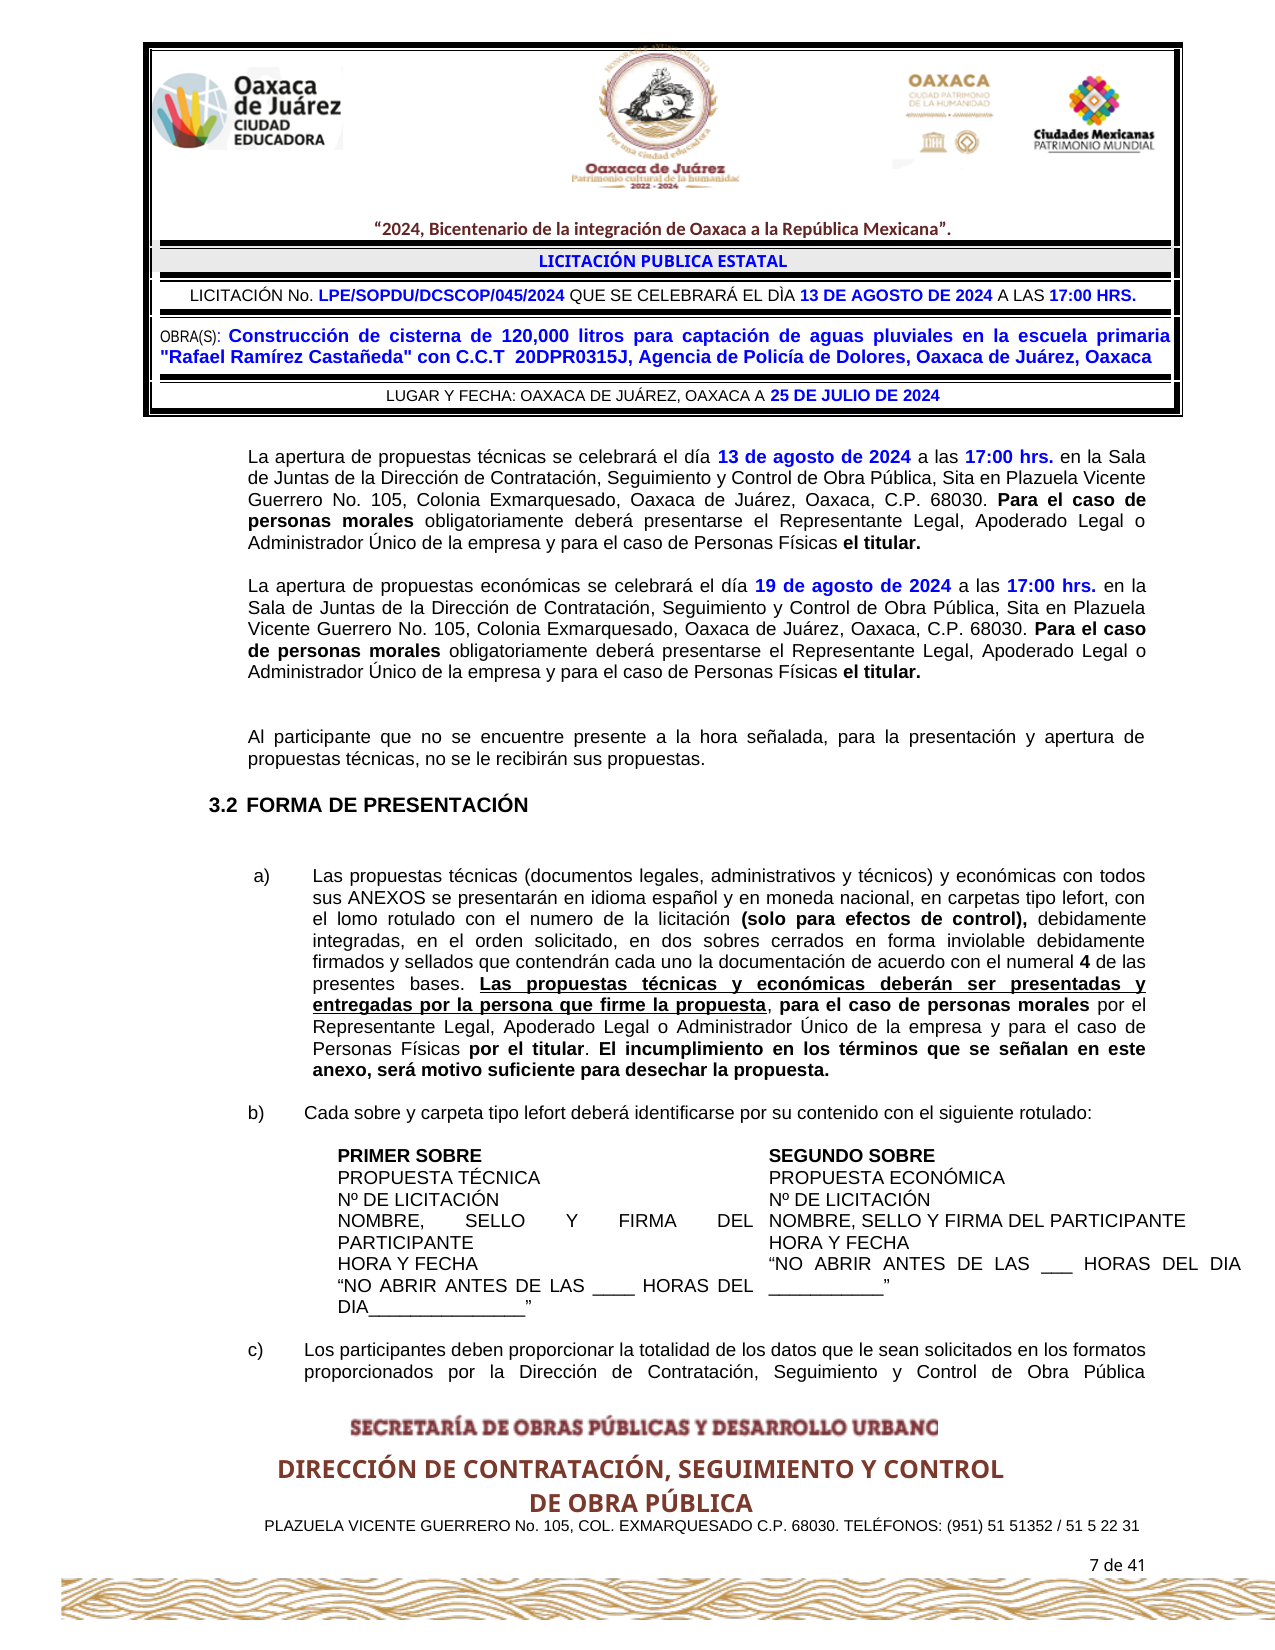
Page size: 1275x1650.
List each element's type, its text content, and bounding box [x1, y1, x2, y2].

table_header SEGUNDO SOBRE PROPUESTA ECONÓMICA Nº DE LICITACIÓN NOMBRE, SELLO Y FIRMA DEL PARTICIPANTE HORA Y FECHA “NO ABRIR ANTES DE las ___ horas del DIA ___________” [761, 1145, 1249, 1339]
list FORMA DE PRESENTACIÓN [209, 793, 1146, 817]
picture [152, 67, 344, 150]
list Cada sobre y carpeta tipo lefort deberá identificarse por su contenido con el siguiente rotulado: [248, 1102, 1146, 1124]
table_header PRIMER SOBRE PROPUESTA TÉCNICA Nº DE LICITACIÓN NOMBRE, SELLO Y FIRMA DEL PARTICIPANTE HORA Y FECHA “NO ABRIR ANTES de las ____ HORAS DEL DIA_______________” [330, 1145, 761, 1339]
text La apertura de propuestas técnicas se celebrará el día 13 de agosto de 2024 a las 17:00 hrs. en la Sala de Juntas de la Dirección de Contratación, Seguimiento y Control de Obra Pública, Sita en Plazuela Vicente Guerrero No. 105, Colonia Exmarquesado, Oaxaca de Juárez, Oaxaca, C.P. 68030. Para el caso de personas morales obligatoriamente deberá presentarse el Representante Legal, Apoderado Legal o Administrador Único de la empresa y para el caso de Personas Físicas el titular. [248, 446, 1146, 553]
text Al participante que no se encuentre presente a la hora señalada, para la presentación y apertura de propuestas técnicas, no se le recibirán sus propuestas. [248, 726, 1146, 769]
text La apertura de propuestas económicas se celebrará el día 19 de agosto de 2024 a las 17:00 hrs. en la Sala de Juntas de la Dirección de Contratación, Seguimiento y Control de Obra Pública, Sita en Plazuela Vicente Guerrero No. 105, Colonia Exmarquesado, Oaxaca de Juárez, Oaxaca, C.P. 68030. Para el caso de personas morales obligatoriamente deberá presentarse el Representante Legal, Apoderado Legal o Administrador Único de la empresa y para el caso de Personas Físicas el titular. [248, 575, 1146, 683]
picture [892, 61, 1174, 169]
list Las propuestas técnicas (documentos legales, administrativos y técnicos) y económicas con todos sus ANEXOS se presentarán en idioma español y en moneda nacional, en carpetas tipo lefort, con el lomo rotulado con el numero de la licitación (solo para efectos de control), debidamente integradas, en el orden solicitado, en dos sobres cerrados en forma inviolable debidamente firmados y sellados que contendrán cada uno la documentación de acuerdo con el numeral 4 de las presentes bases. Las propuestas técnicas y económicas deberán ser presentadas y entregadas por la persona que firme la propuesta, para el caso de personas morales por el Representante Legal, Apoderado Legal o Administrador Único de la empresa y para el caso de Personas Físicas por el titular. El incumplimiento en los términos que se señalan en este anexo, será motivo suficiente para desechar la propuesta. [253, 865, 1146, 1081]
